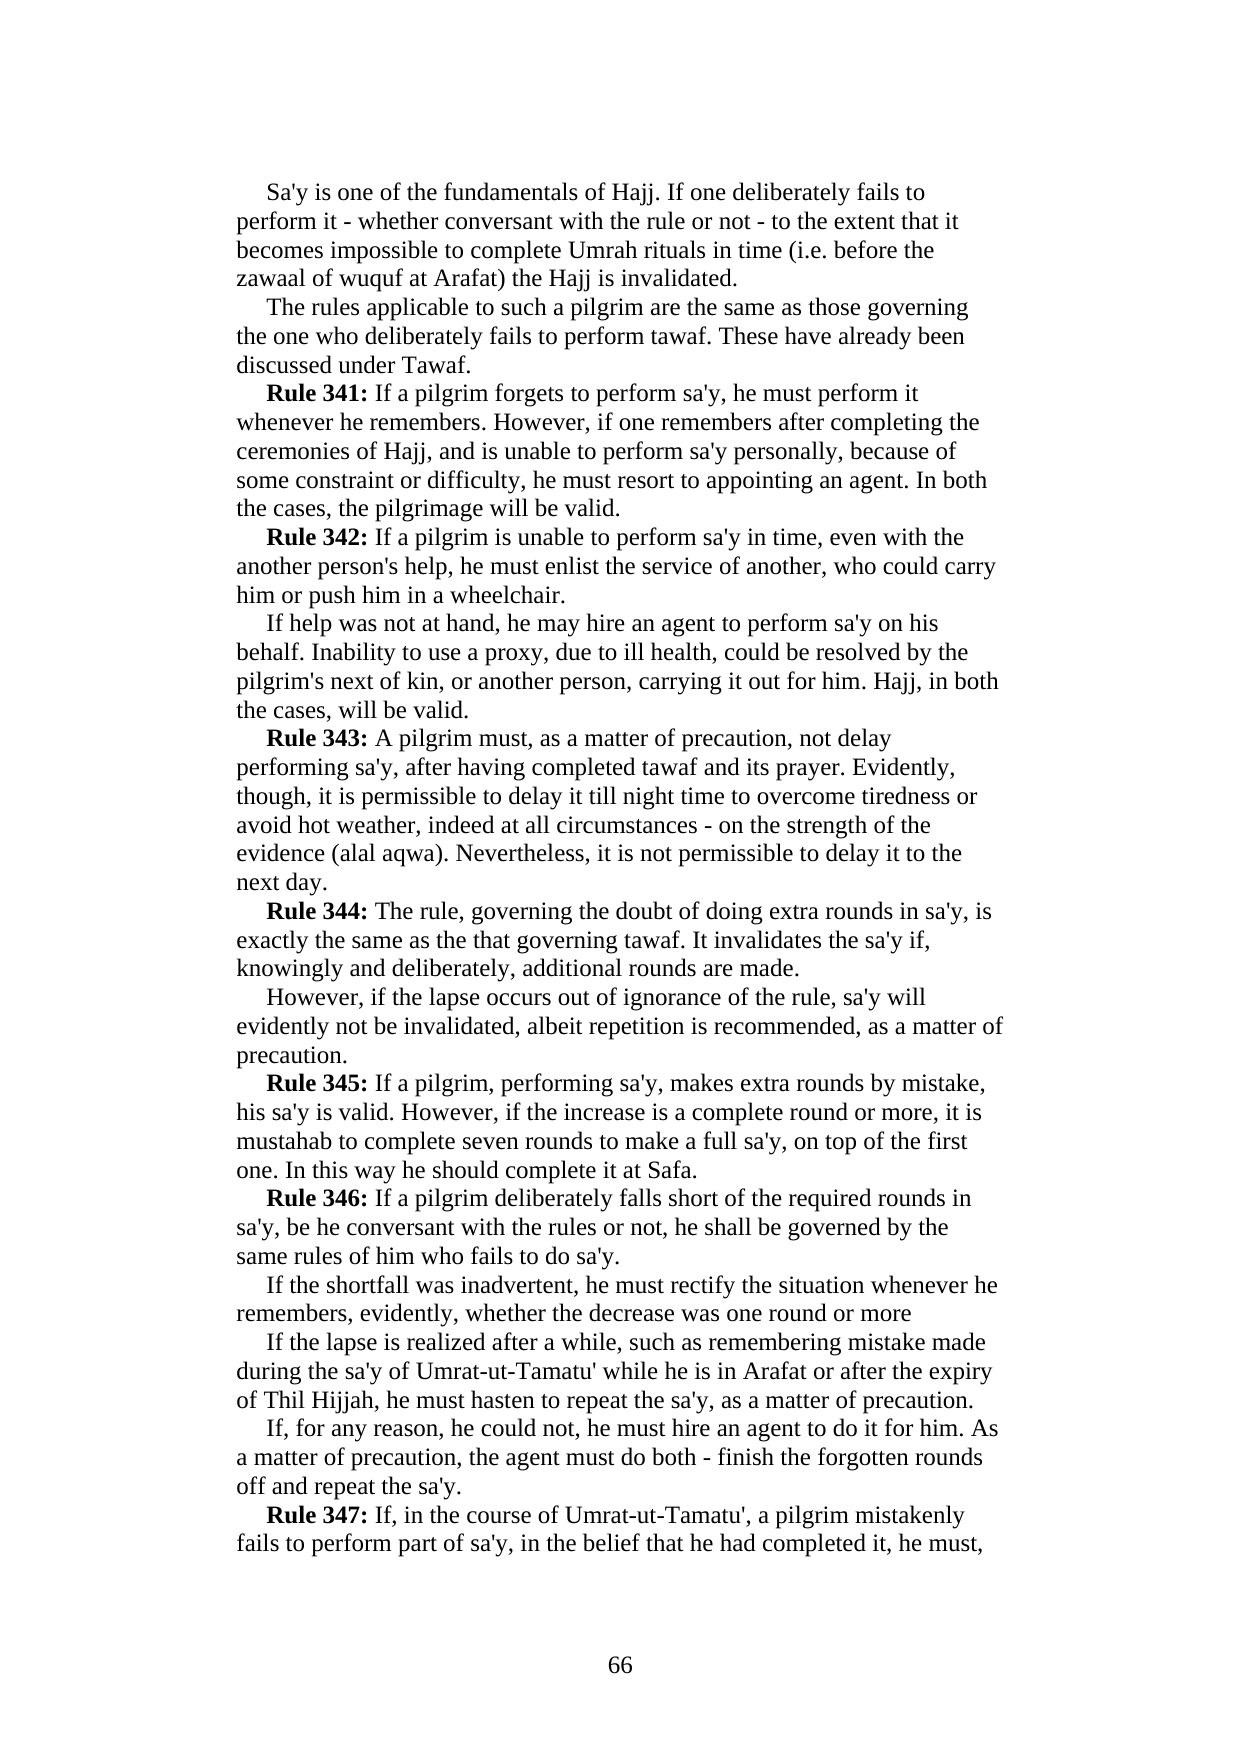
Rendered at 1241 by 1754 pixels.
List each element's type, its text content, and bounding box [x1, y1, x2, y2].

text If, for any reason, he could not, he must hire an agent to do it for him. As a matter of precaution, the agent must do both - finish the forgotten rounds off and repeat the sa'y. [236, 1413, 1004, 1500]
text Rule 342: If a pilgrim is unable to perform sa'y in time, even with the another person's help, he must enlist the service of another, who could carry him or push him in a wheelchair. [236, 522, 1004, 608]
text Sa'y is one of the fundamentals of Hajj. If one deliberately fails to perform it - whether conversant with the rule or not - to the extent that it becomes impossible to complete Umrah rituals in time (i.e. before the zawaal of wuquf at Arafat) the Hajj is invalidated. [236, 177, 1004, 292]
text Rule 344: The rule, governing the doubt of doing extra rounds in sa'y, is exactly the same as the that governing tawaf. It invalidates the sa'y if, knowingly and deliberately, additional rounds are made. [236, 896, 1004, 982]
text However, if the lapse occurs out of ignorance of the rule, sa'y will evidently not be invalidated, albeit repetition is recommended, as a matter of precaution. [236, 982, 1004, 1068]
text If the lapse is realized after a while, such as remembering mistake made during the sa'y of Umrat-ut-Tamatu' while he is in Arafat or after the expiry of Thil Hijjah, he must hasten to repeat the sa'y, as a matter of precaution. [236, 1327, 1004, 1413]
text Rule 346: If a pilgrim deliberately falls short of the required rounds in sa'y, be he conversant with the rules or not, he shall be governed by the same rules of him who fails to do sa'y. [236, 1183, 1004, 1270]
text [236, 1500, 1004, 1557]
text Rule 341: If a pilgrim forgets to perform sa'y, he must perform it whenever he remembers. However, if one remembers after completing the ceremonies of Hajj, and is unable to perform sa'y personally, because of some constraint or difficulty, he must resort to appointing an agent. In both the cases, the pilgrimage will be valid. [236, 378, 1004, 522]
text Rule 345: If a pilgrim, performing sa'y, makes extra rounds by mistake, his sa'y is valid. However, if the increase is a complete round or more, it is mustahab to complete seven rounds to make a full sa'y, on top of the first one. In this way he should complete it at Safa. [236, 1068, 1004, 1183]
text If the shortfall was inadvertent, he must rectify the situation whenever he remembers, evidently, whether the decrease was one round or more [236, 1270, 1004, 1327]
text Rule 343: A pilgrim must, as a matter of precaution, not delay performing sa'y, after having completed tawaf and its prayer. Evidently, though, it is permissible to delay it till night time to overcome tiredness or avoid hot weather, indeed at all circumstances - on the strength of the evidence (alal aqwa). Nevertheless, it is not permissible to delay it to the next day. [236, 723, 1004, 896]
text The rules applicable to such a pilgrim are the same as those governing the one who deliberately fails to perform tawaf. These have already been discussed under Tawaf. [236, 292, 1004, 378]
text If help was not at hand, he may hire an agent to perform sa'y on his behalf. Inability to use a proxy, due to ill health, could be resolved by the pilgrim's next of kin, or another person, carrying it out for him. Hajj, in both the cases, will be valid. [236, 608, 1004, 723]
